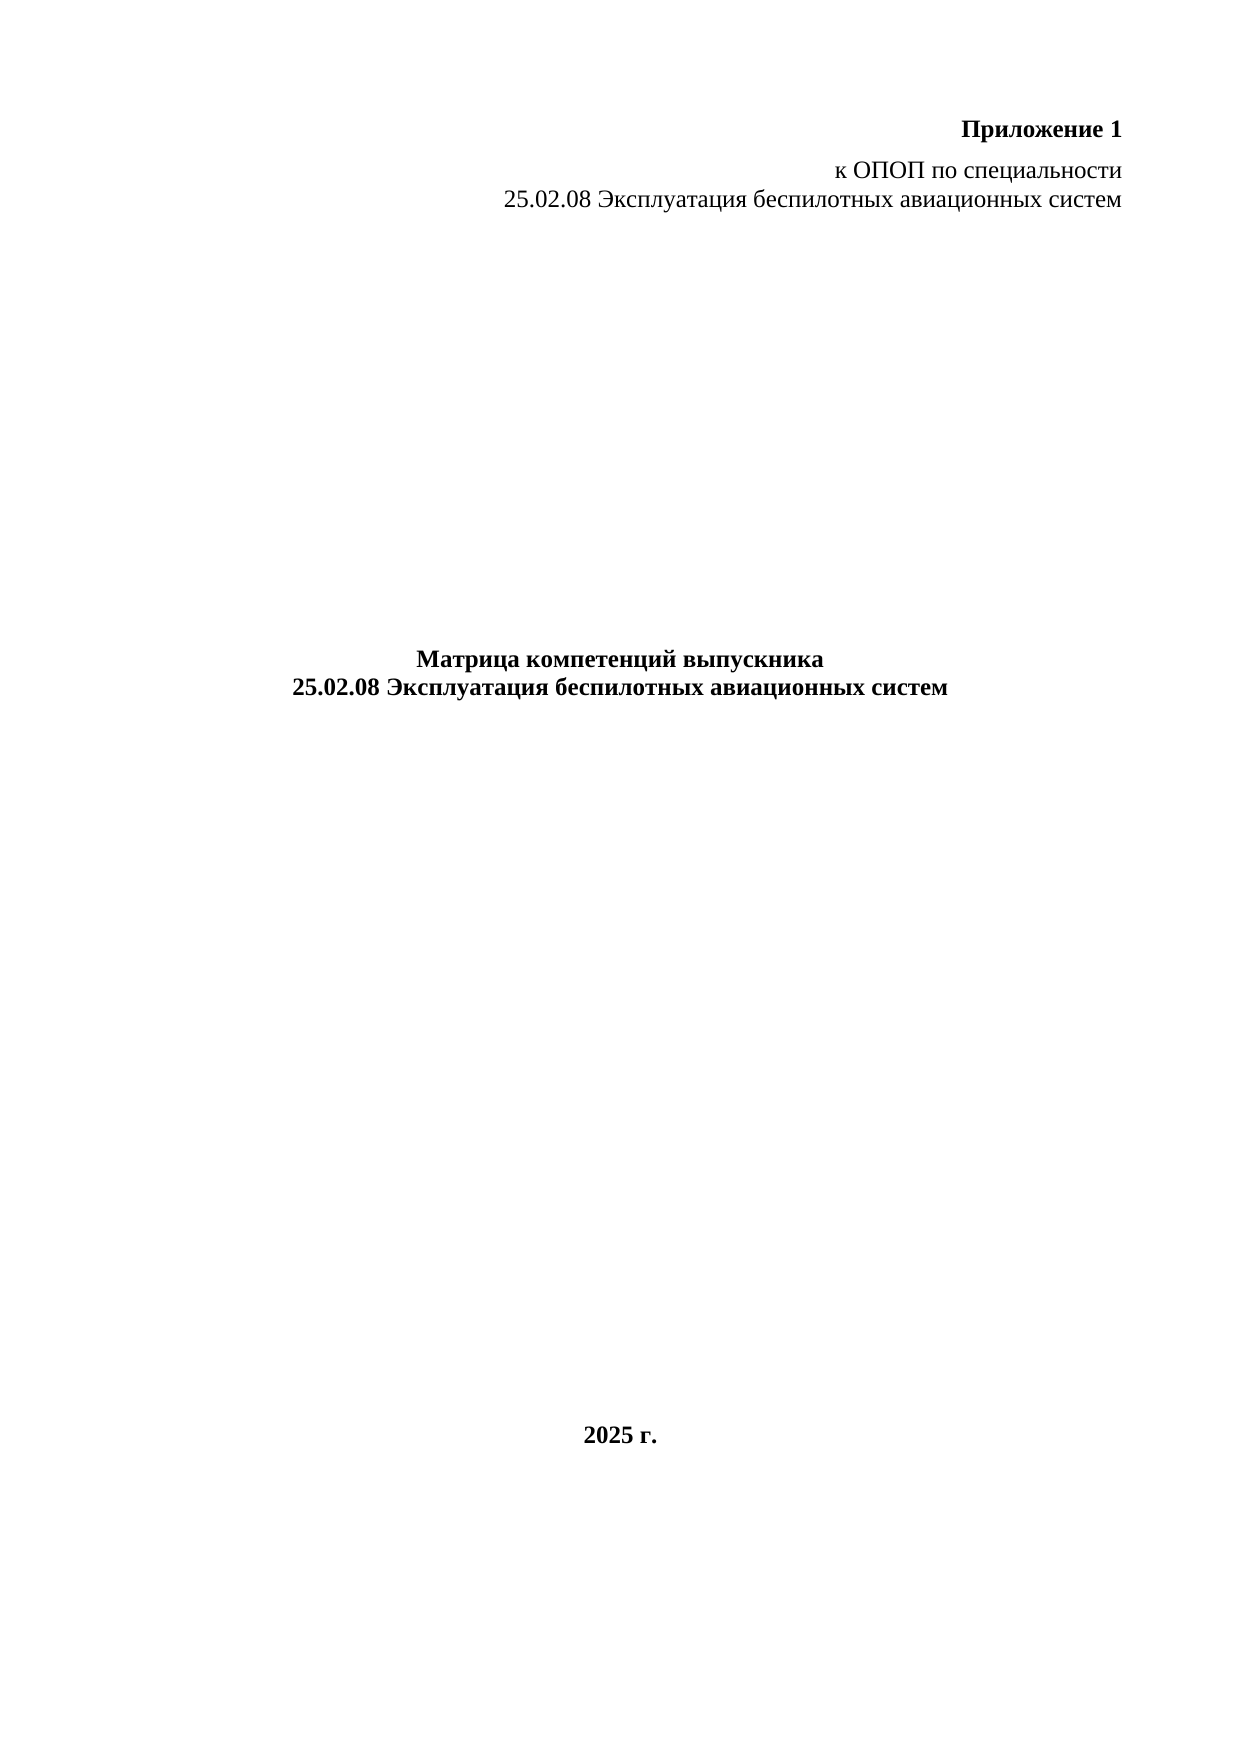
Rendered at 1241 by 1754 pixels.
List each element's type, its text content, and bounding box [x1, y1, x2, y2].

text 25.02.08 Эксплуатация беспилотных авиационных систем [118, 184, 1122, 212]
text 25.02.08 Эксплуатация беспилотных авиационных систем [118, 672, 1122, 701]
text 2025 г. [118, 1420, 1122, 1449]
text к ОПОП по специальности [118, 155, 1122, 184]
text Приложение 1 [118, 114, 1122, 142]
text Матрица компетенций выпускника [118, 644, 1122, 672]
